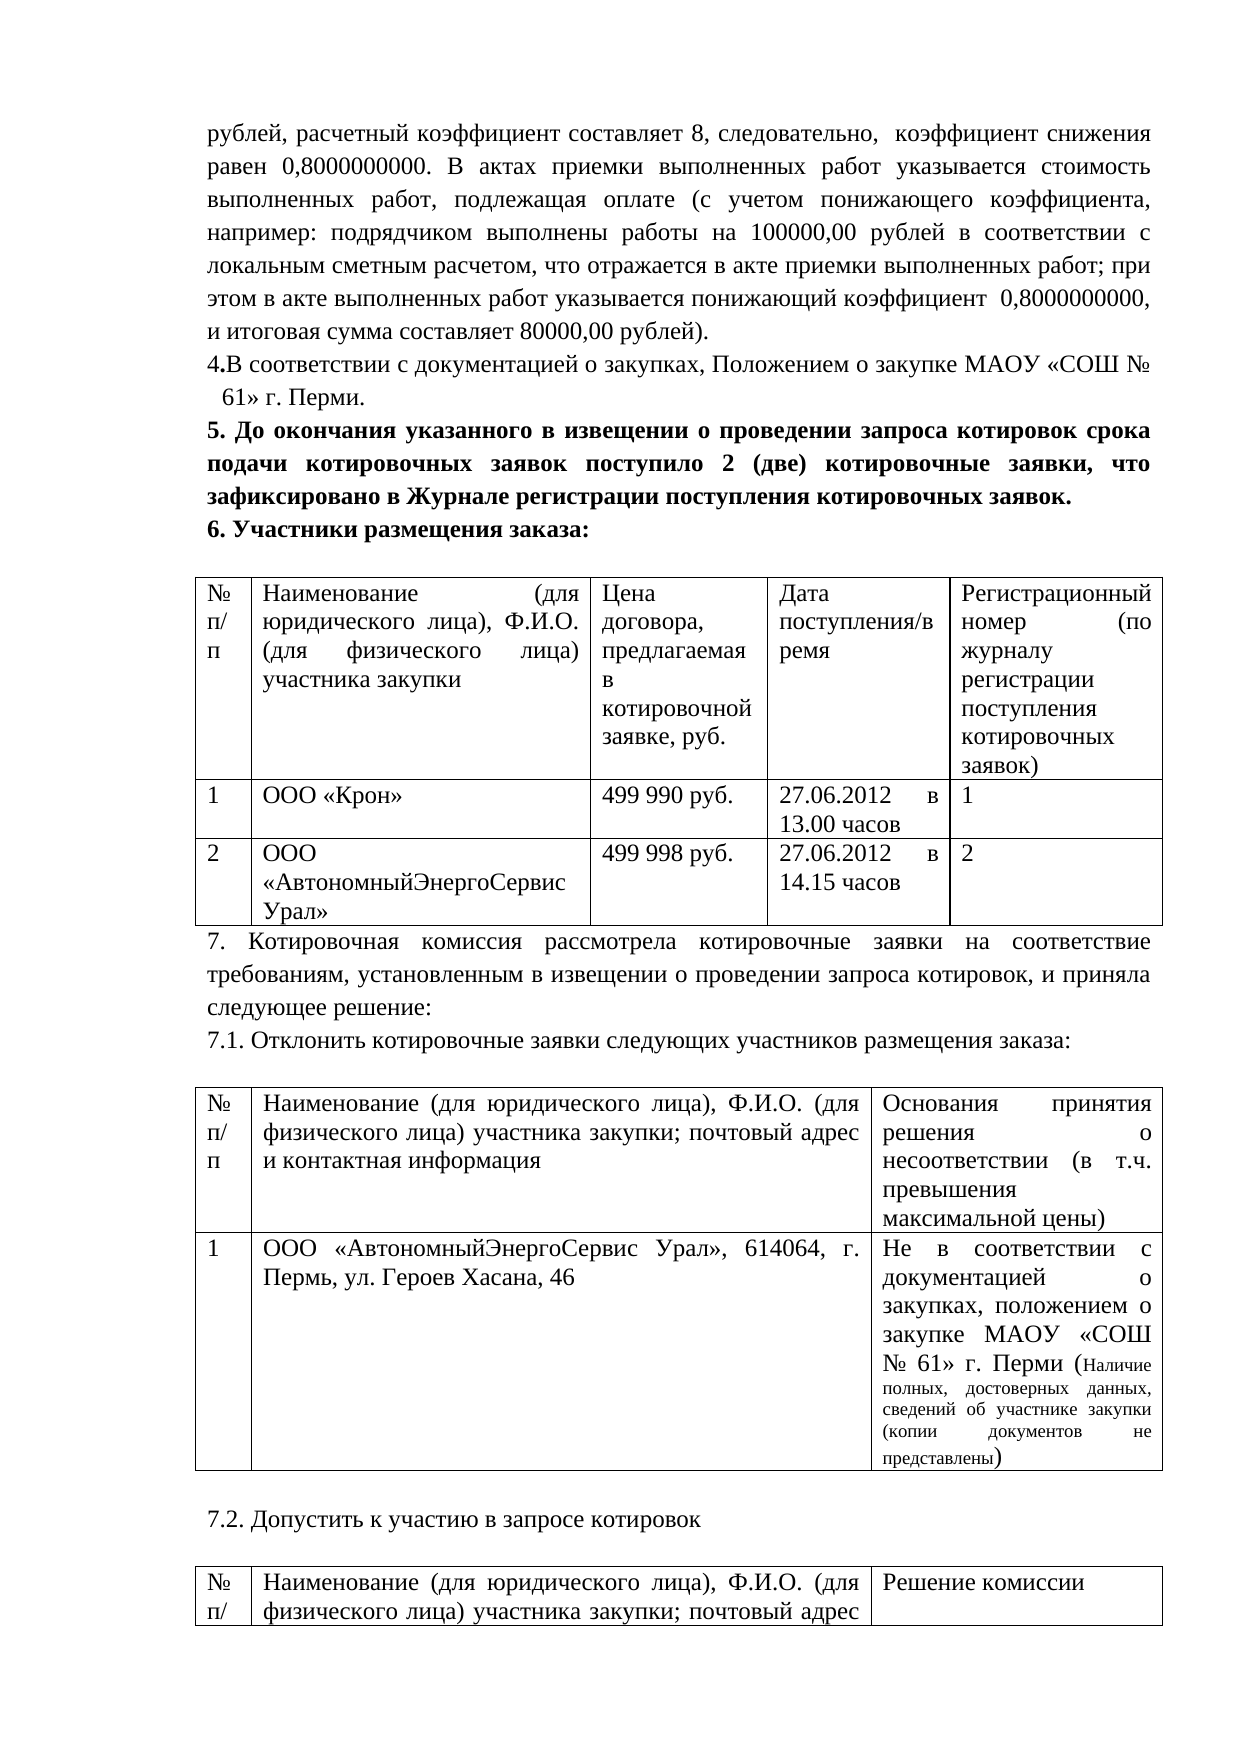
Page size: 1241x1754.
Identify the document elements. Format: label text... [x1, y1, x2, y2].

table_cell 2 [196, 839, 251, 925]
table_header Наименование (для юридического лица), Ф.И.О. (для физического лица) участника закупки [252, 578, 590, 779]
list 7. Котировочная комиссия рассмотрела котировочные заявки на соответствие требованиям, установленным в извещении о проведении запроса котировок, и приняла следующее решение: [207, 926, 1152, 1021]
table_header Наименование (для юридического лица), Ф.И.О. (для физического лица) участника закупки; почтовый адрес и контактная информация [252, 1088, 871, 1232]
list 7.2. Допустить к участию в запросе котировок [207, 1504, 1152, 1533]
table_cell 2 [951, 839, 1162, 925]
list 6. Участники размещения заказа: [207, 514, 1152, 543]
table_header Регистрационный номер (по журналу регистрации поступления котировочных заявок) [951, 578, 1162, 779]
table_cell 27.06.2012 в 13.00 часов [768, 780, 949, 837]
table_header Дата поступления/время [768, 578, 949, 779]
table_header Основания принятия решения о несоответствии (в т.ч. превышения максимальной цены) [872, 1088, 1162, 1232]
table_cell 1 [196, 1233, 251, 1470]
table_header Цена договора, предлагаемая в котировочной заявке, руб. [591, 578, 767, 779]
table_header № п/п [196, 578, 251, 779]
list 7.1. Отклонить котировочные заявки следующих участников размещения заказа: [207, 1025, 1152, 1053]
table_cell 1 [196, 780, 251, 837]
table_header № п/п [196, 1088, 251, 1232]
table_cell ООО «АвтономныйЭнергоСервис Урал», 614064, г. Пермь, ул. Героев Хасана, 46 [252, 1233, 871, 1470]
table_cell 499 990 руб. [591, 780, 767, 837]
table_cell Не в соответствии с документацией о закупках, положением о закупке МАОУ «СОШ № 61» г. Перми (Наличие полных, достоверных данных, сведений об участнике закупки (копии документов не представлены) [872, 1233, 1162, 1470]
list 5. До окончания указанного в извещении о проведении запроса котировок срока подачи котировочных заявок поступило 2 (две) котировочные заявки, что зафиксировано в Журнале регистрации поступления котировочных заявок. [207, 415, 1152, 510]
table_header № п/п [196, 1567, 251, 1625]
table_cell 1 [951, 780, 1162, 837]
list 4.В соответствии с документацией о закупках, Положением о закупке МАОУ «СОШ № 61» г. Перми. [207, 349, 1152, 411]
table_cell 499 998 руб. [591, 839, 767, 925]
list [207, 118, 1152, 345]
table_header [252, 1567, 871, 1625]
table_cell 27.06.2012 в 14.15 часов [768, 839, 949, 925]
table_cell ООО «Крон» [252, 780, 590, 837]
table_cell ООО «АвтономныйЭнергоСервис Урал» [252, 839, 590, 925]
table_header Решение комиссии [872, 1567, 1162, 1625]
